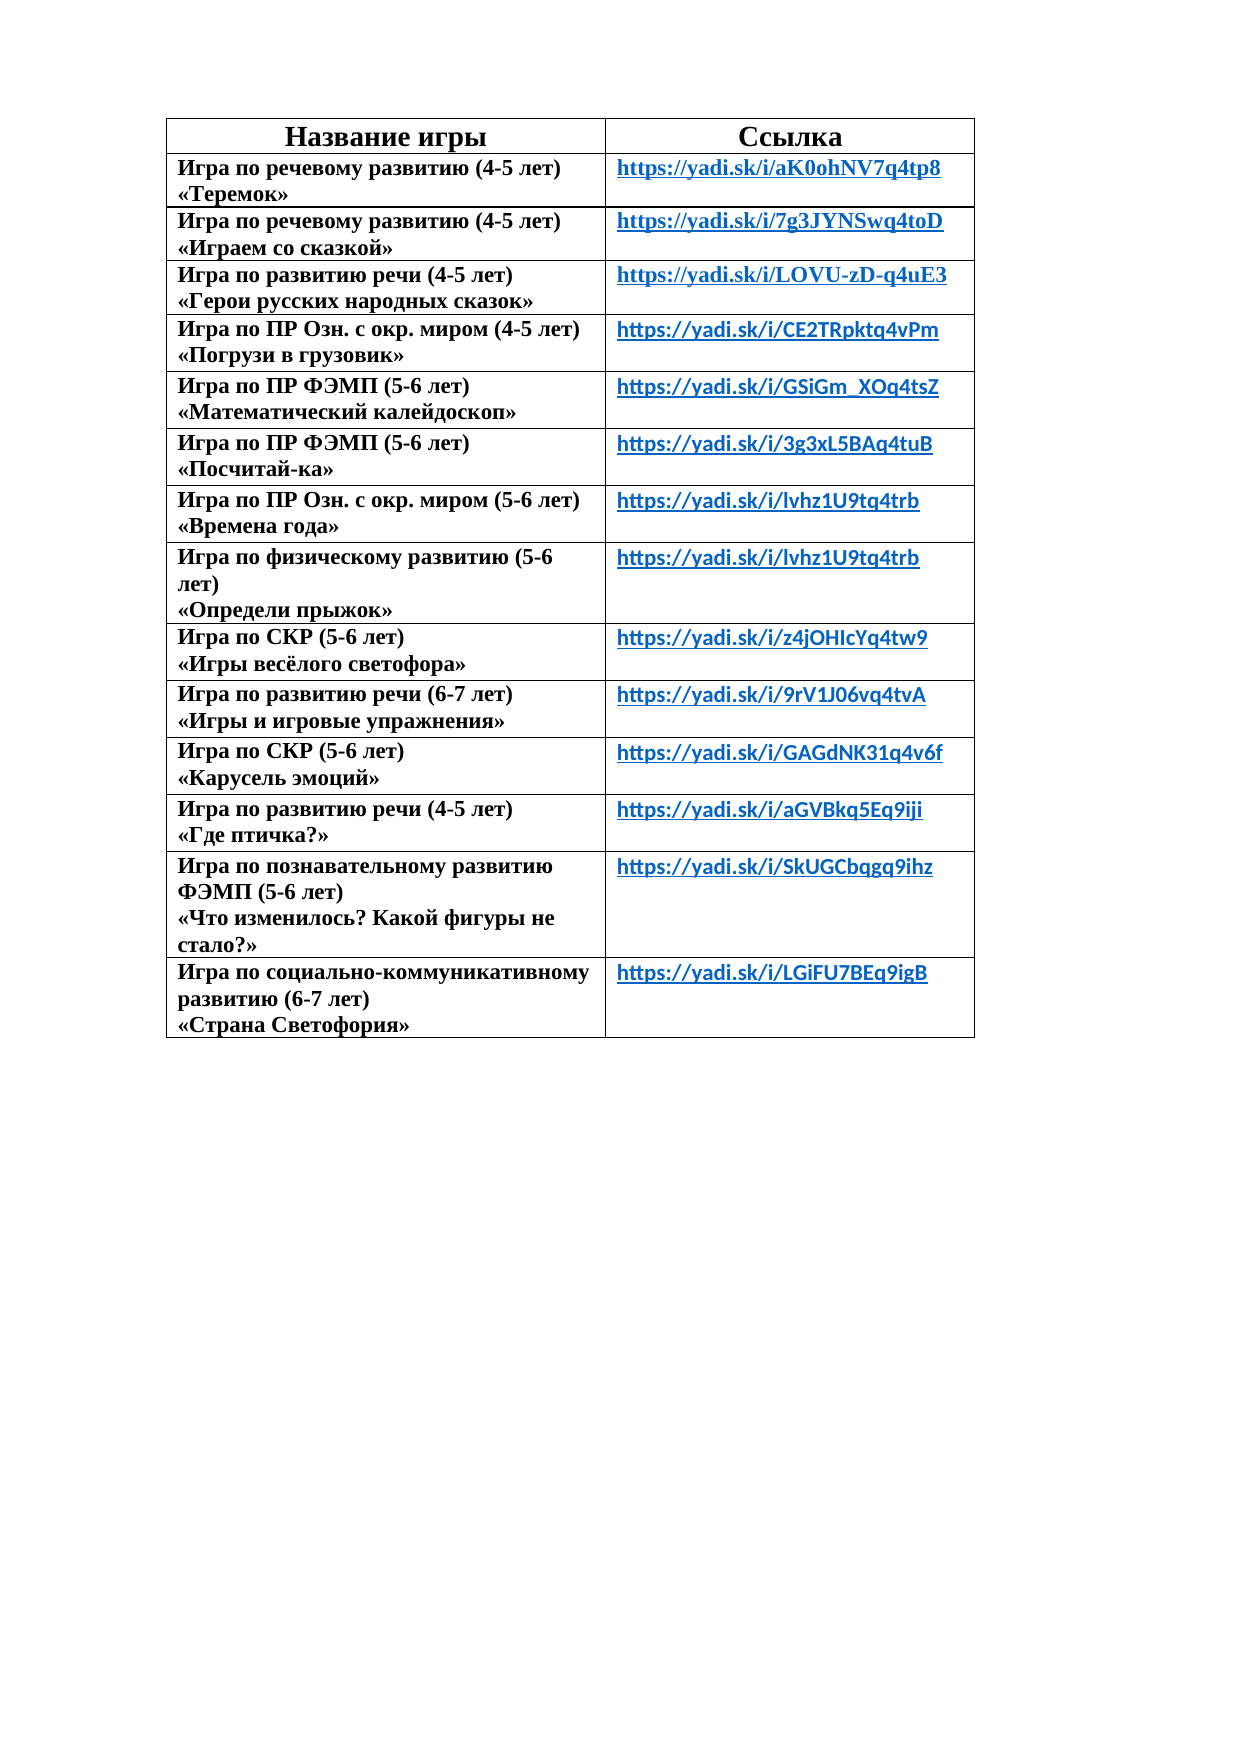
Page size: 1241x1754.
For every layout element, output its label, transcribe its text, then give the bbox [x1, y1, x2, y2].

table_cell Игра по развитию речи (4-5 лет) «Герои русских народных сказок» [167, 261, 605, 314]
table_cell Игра по познавательному развитию ФЭМП (5-6 лет) «Что изменилось? Какой фигуры не стало?» [167, 852, 605, 957]
table_cell Игра по развитию речи (6-7 лет) «Игры и игровые упражнения» [167, 681, 605, 737]
table_cell https://yadi.sk/i/lvhz1U9tq4trb [606, 543, 974, 622]
table_cell https://yadi.sk/i/3g3xL5BAq4tuB [606, 429, 974, 485]
table_cell https://yadi.sk/i/GSiGm_XOq4tsZ [606, 372, 974, 428]
table_cell Игра по речевому развитию (4-5 лет) «Играем со сказкой» [167, 208, 605, 260]
table_cell Игра по СКР (5-6 лет) «Игры весёлого светофора» [167, 624, 605, 679]
table_cell https://yadi.sk/i/LGiFU7BEq9igB [606, 958, 974, 1037]
table_cell https://yadi.sk/i/CE2TRpktq4vPm [606, 315, 974, 371]
table_cell Игра по речевому развитию (4-5 лет) «Теремок» [167, 154, 605, 206]
table_cell Игра по ПР ФЭМП (5-6 лет) «Математический калейдоскоп» [167, 372, 605, 428]
table_cell https://yadi.sk/i/GAGdNK31q4v6f [606, 738, 974, 794]
table_header Ссылка [606, 119, 974, 153]
table_cell Игра по социально-коммуникативному развитию (6-7 лет) «Страна Светофория» [167, 958, 605, 1037]
table_cell https://yadi.sk/i/lvhz1U9tq4trb [606, 486, 974, 542]
table_cell https://yadi.sk/i/aGVBkq5Eq9iji [606, 795, 974, 851]
table_header Название игры [167, 119, 605, 153]
table_cell Игра по ПР Озн. с окр. миром (4-5 лет) «Погрузи в грузовик» [167, 315, 605, 371]
table_cell https://yadi.sk/i/LOVU-zD-q4uE3 [606, 261, 974, 314]
table_cell https://yadi.sk/i/9rV1J06vq4tvA [606, 681, 974, 737]
table_cell Игра по ПР ФЭМП (5-6 лет) «Посчитай-ка» [167, 429, 605, 485]
table_cell Игра по СКР (5-6 лет) «Карусель эмоций» [167, 738, 605, 794]
table_cell https://yadi.sk/i/SkUGCbqgq9ihz [606, 852, 974, 957]
table_cell https://yadi.sk/i/aK0ohNV7q4tp8 [606, 154, 974, 206]
table_cell https://yadi.sk/i/z4jOHIcYq4tw9 [606, 624, 974, 679]
table_cell https://yadi.sk/i/7g3JYNSwq4toD [606, 208, 974, 260]
table_cell Игра по физическому развитию (5-6 лет) «Определи прыжок» [167, 543, 605, 622]
table_cell Игра по развитию речи (4-5 лет) «Где птичка?» [167, 795, 605, 851]
table_cell Игра по ПР Озн. с окр. миром (5-6 лет) «Времена года» [167, 486, 605, 542]
